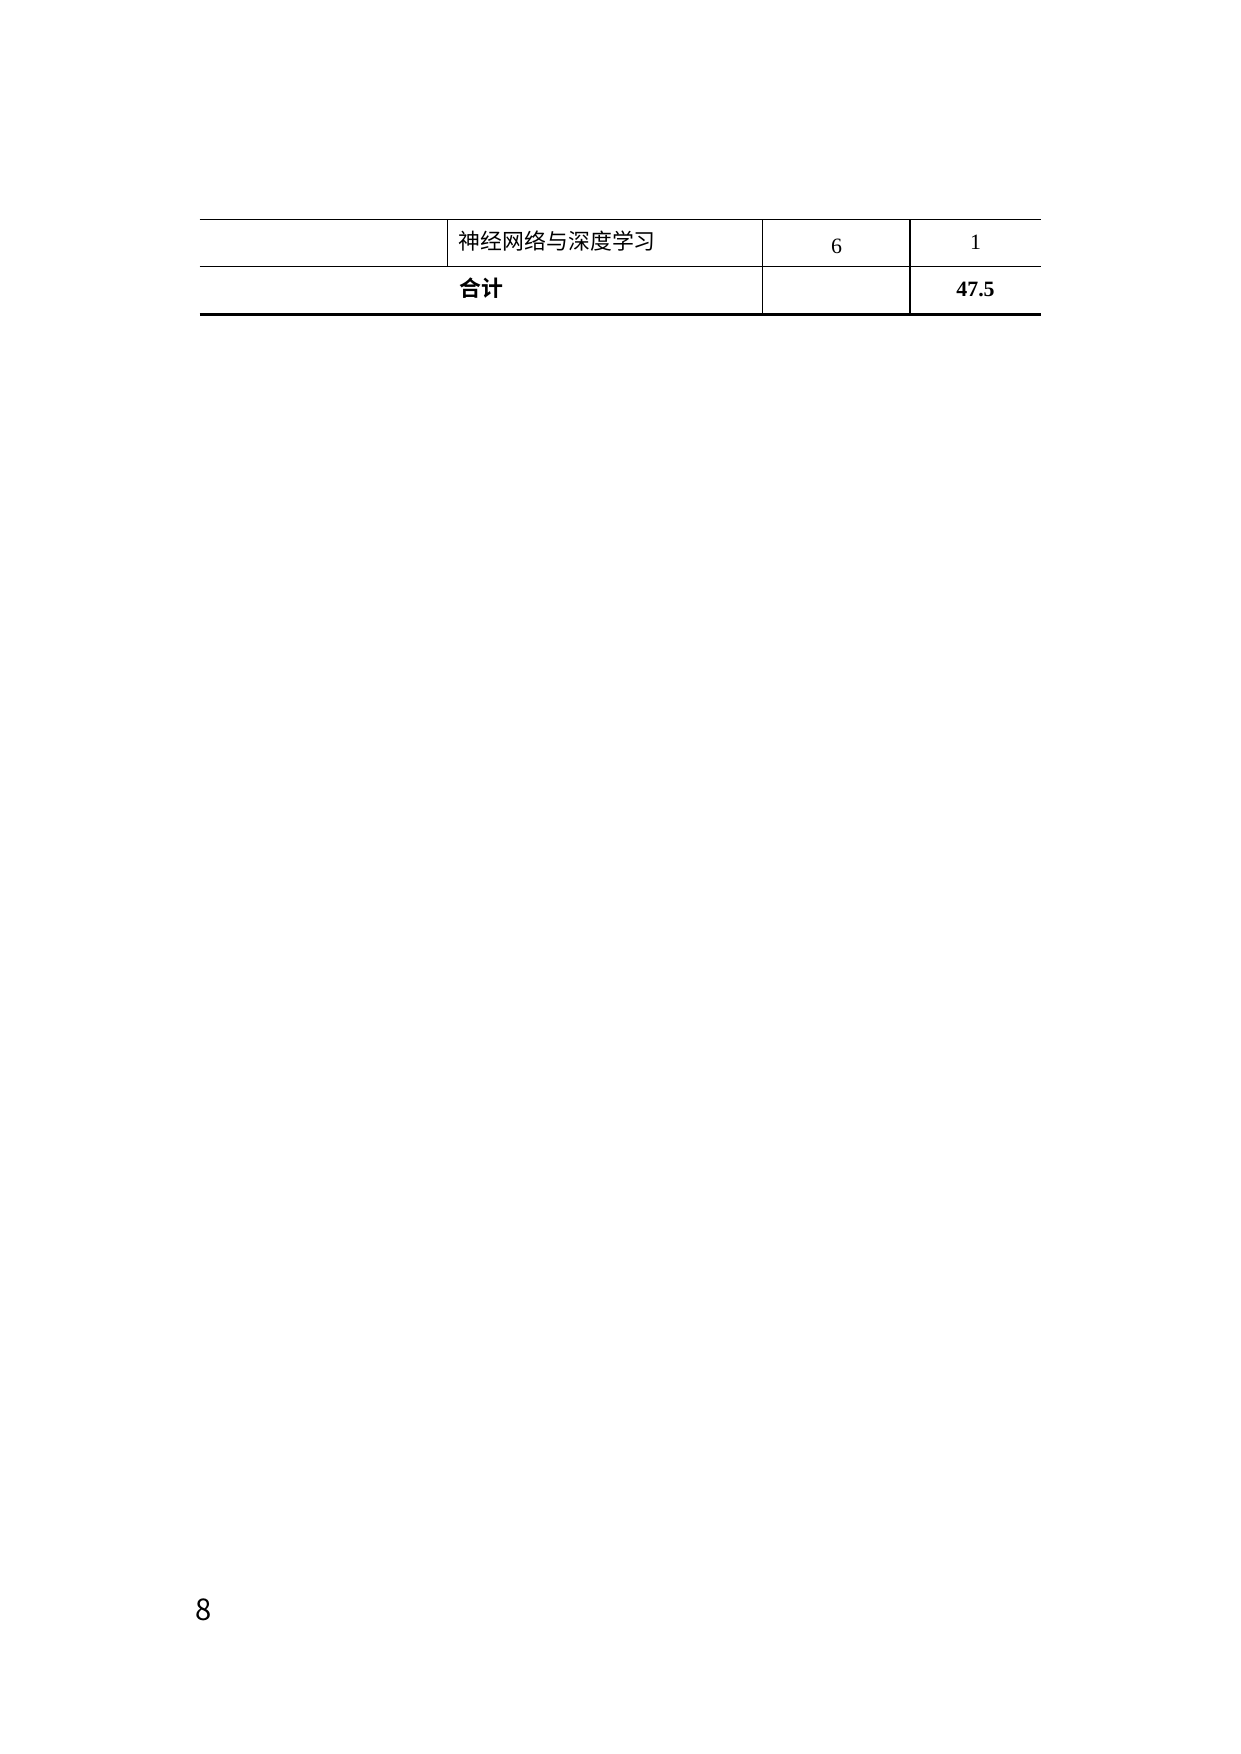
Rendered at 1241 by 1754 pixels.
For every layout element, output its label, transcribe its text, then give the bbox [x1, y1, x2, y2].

table_cell 1 [911, 220, 1041, 266]
table_cell [763, 267, 909, 313]
table_cell 6 [763, 220, 909, 266]
table_cell 47.5 [911, 267, 1041, 313]
table_cell 合计 [200, 267, 762, 313]
table_cell 神经网络与深度学习 [448, 220, 762, 266]
